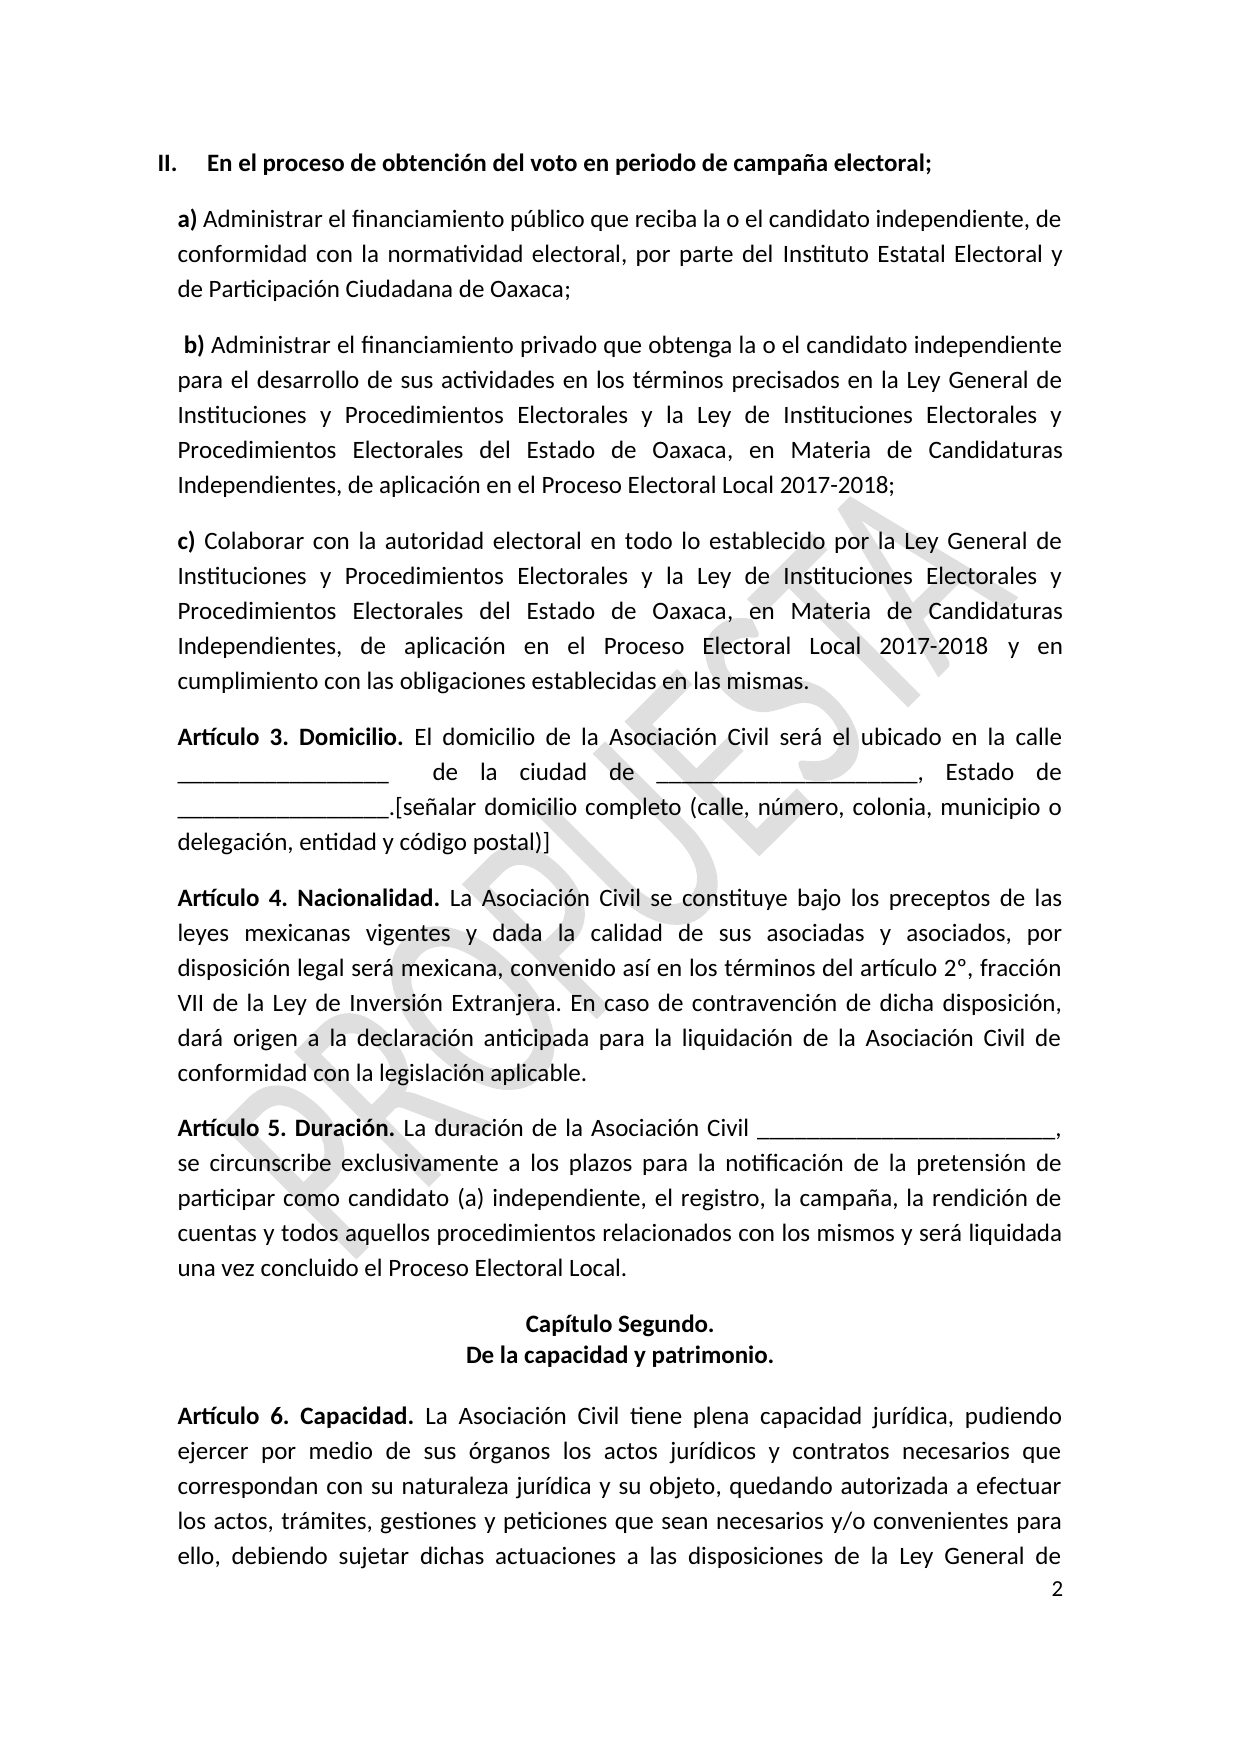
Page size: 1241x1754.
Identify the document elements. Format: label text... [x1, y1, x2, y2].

text De la capacidad y patrimonio. [177, 1339, 1063, 1369]
text c) Colaborar con la autoridad electoral en todo lo establecido por la Ley General de Instituciones y Procedimientos Electorales y la Ley de Instituciones Electorales y Procedimientos Electorales del Estado de Oaxaca, en Materia de Candidaturas Independientes, de aplicación en el Proceso Electoral Local 2017-2018 y en cumplimiento con las obligaciones establecidas en las mismas. [177, 525, 1063, 696]
text Artículo 4. Nacionalidad. La Asociación Civil se constituye bajo los preceptos de las leyes mexicanas vigentes y dada la calidad de sus asociadas y asociados, por disposición legal será mexicana, convenido así en los términos del artículo 2º, fracción VII de la Ley de Inversión Extranjera. En caso de contravención de dicha disposición, dará origen a la declaración anticipada para la liquidación de la Asociación Civil de conformidad con la legislación aplicable. [177, 882, 1063, 1087]
text Capítulo Segundo. [177, 1308, 1063, 1339]
list En el proceso de obtención del voto en periodo de campaña electoral; [177, 148, 1063, 178]
text Artículo 5. Duración. La duración de la Asociación Civil ________________________, se circunscribe exclusivamente a los plazos para la notificación de la pretensión de participar como candidato (a) independiente, el registro, la campaña, la rendición de cuentas y todos aquellos procedimientos relacionados con los mismos y será liquidada una vez concluido el Proceso Electoral Local. [177, 1113, 1063, 1283]
text Artículo 3. Domicilio. El domicilio de la Asociación Civil será el ubicado en la calle _________________ de la ciudad de _____________________, Estado de _________________.[señalar domicilio completo (calle, número, colonia, municipio o delegación, entidad y código postal)] [177, 721, 1063, 856]
text a) Administrar el financiamiento público que reciba la o el candidato independiente, de conformidad con la normatividad electoral, por parte del Instituto Estatal Electoral y de Participación Ciudadana de Oaxaca; [177, 203, 1063, 304]
text b) Administrar el financiamiento privado que obtenga la o el candidato independiente para el desarrollo de sus actividades en los términos precisados en la Ley General de Instituciones y Procedimientos Electorales y la Ley de Instituciones Electorales y Procedimientos Electorales del Estado de Oaxaca, en Materia de Candidaturas Independientes, de aplicación en el Proceso Electoral Local 2017-2018; [177, 329, 1063, 500]
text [177, 1400, 1063, 1571]
